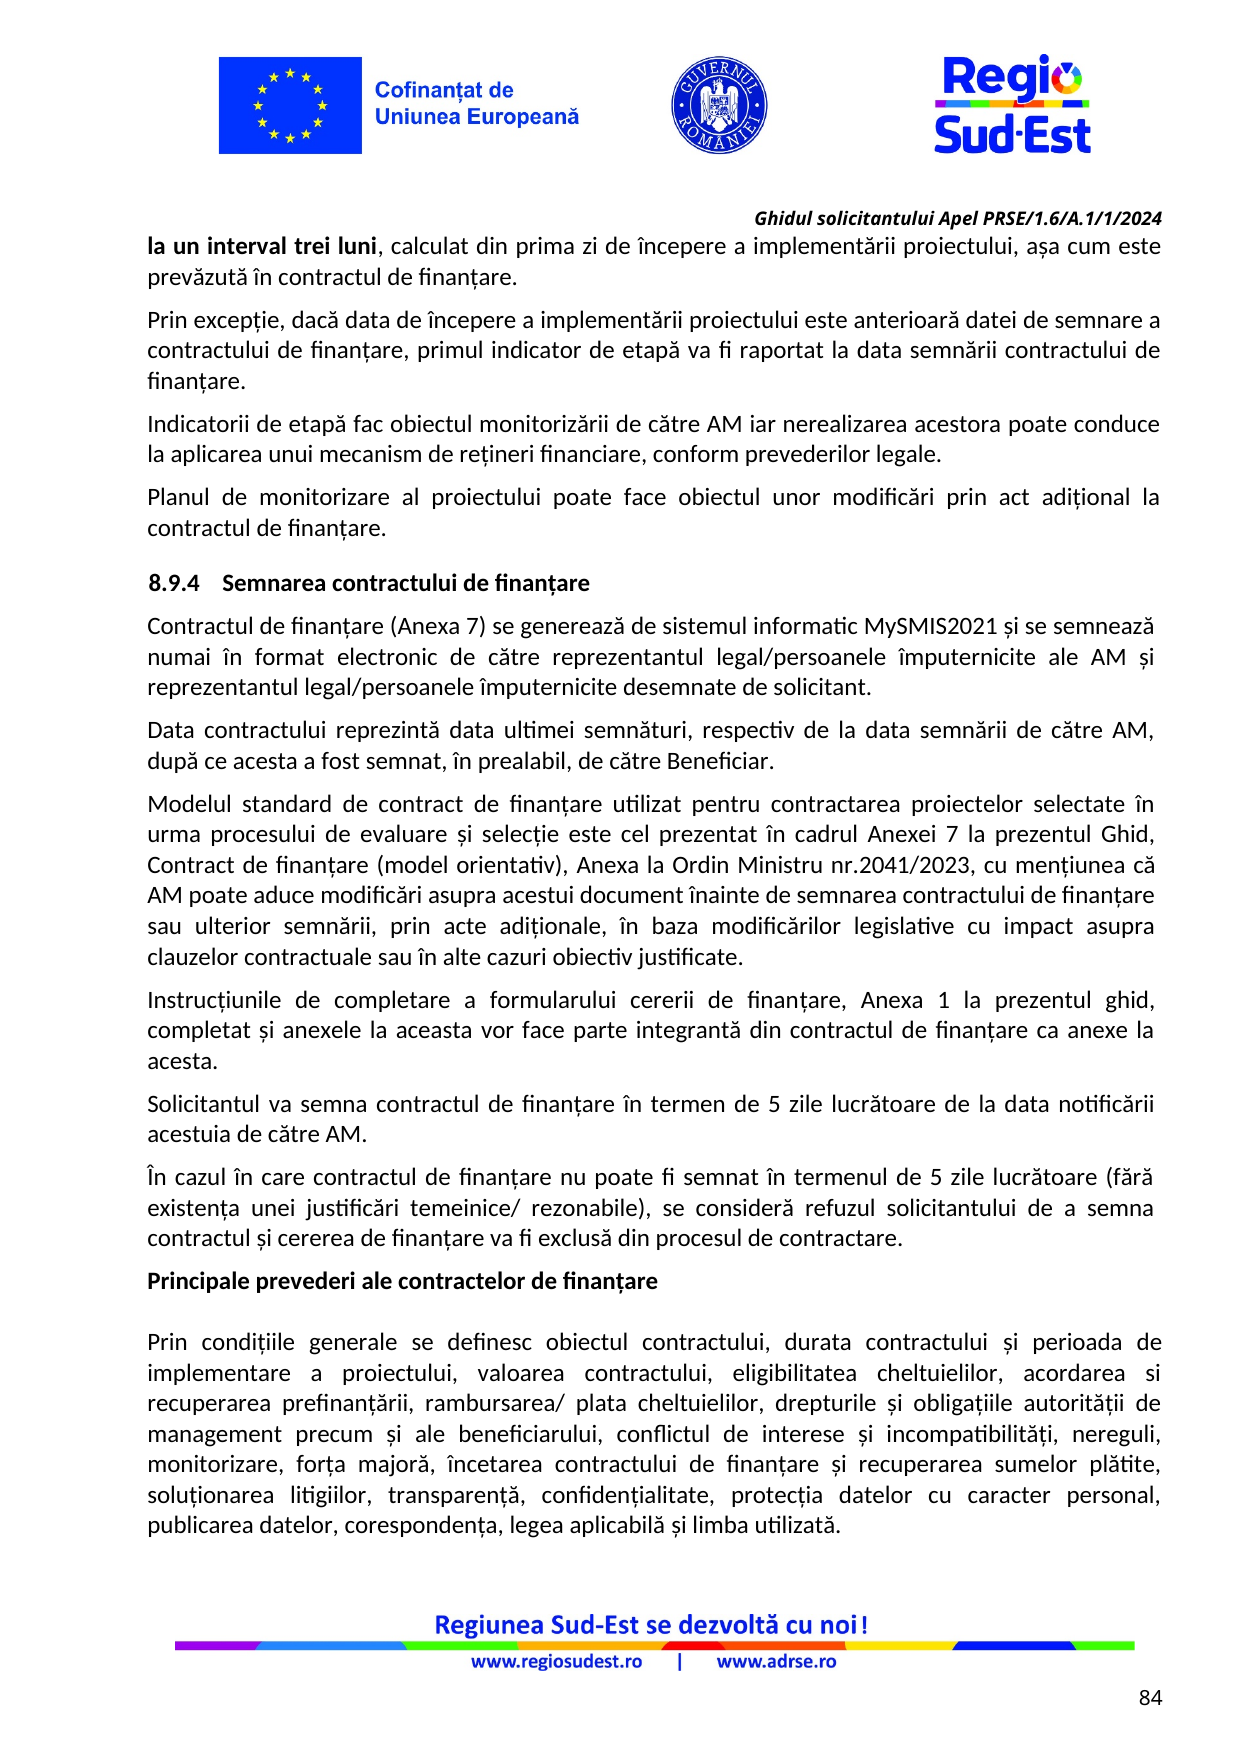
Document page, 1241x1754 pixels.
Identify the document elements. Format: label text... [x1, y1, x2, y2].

text În cazul în care contractul de finanțare nu poate fi semnat în termenul de 5 zile lucrătoare (fără existența unei justificări temeinice/ rezonabile), se consideră refuzul solicitantului de a semna contractul și cererea de finanțare va fi exclusă din procesul de contractare. [147, 1161, 1156, 1253]
text Solicitantul va semna contractul de finanțare în termen de 5 zile lucrătoare de la data notificării acestuia de către AM. [147, 1088, 1156, 1149]
text Data contractului reprezintă data ultimei semnături, respectiv de la data semnării de către AM, după ce acesta a fost semnat, în prealabil, de către Beneficiar. [147, 714, 1156, 776]
text Instrucţiunile de completare a formularului cererii de finanţare, Anexa 1 la prezentul ghid, completat și anexele la aceasta vor face parte integrantă din contractul de finanțare ca anexe la acesta. [147, 984, 1156, 1075]
text Indicatorii de etapă fac obiectul monitorizării de către AM iar nerealizarea acestora poate conduce la aplicarea unui mecanism de rețineri financiare, conform prevederilor legale. [147, 408, 1162, 469]
picture [218, 54, 1091, 155]
text Planul de monitorizare al proiectului poate face obiectul unor modificări prin act adițional la contractul de finanțare. [147, 481, 1162, 542]
picture [175, 1614, 1135, 1671]
text Modelul standard de contract de finanțare utilizat pentru contractarea proiectelor selectate în urma procesului de evaluare și selecție este cel prezentat în cadrul Anexei 7 la prezentul Ghid, Contract de finanţare (model orientativ), Anexa la Ordin Ministru nr.2041/2023, cu mențiunea că AM poate aduce modificări asupra acestui document înainte de semnarea contractului de finanțare sau ulterior semnării, prin acte adiționale, în baza modificărilor legislative cu impact asupra clauzelor contractuale sau în alte cazuri obiectiv justificate. [147, 788, 1156, 971]
text Contractul de finanțare (Anexa 7) se generează de sistemul informatic MySMIS2021 și se semnează numai în format electronic de către reprezentantul legal/persoanele împuternicite ale AM și reprezentantul legal/persoanele împuternicite desemnate de solicitant. [147, 611, 1156, 702]
text Prin excepție, dacă data de începere a implementării proiectului este anterioară datei de semnare a contractului de finanțare, primul indicator de etapă va fi raportat la data semnării contractului de finanțare. [147, 304, 1162, 395]
text Prin condițiile generale se definesc obiectul contractului, durata contractului şi perioada de implementare a proiectului, valoarea contractului, eligibilitatea cheltuielilor, acordarea si recuperarea prefinanțării, rambursarea/ plata cheltuielilor, drepturile și obligațiile autorității de management precum și ale beneficiarului, conflictul de interese și incompatibilități, nereguli, monitorizare, forța majoră, încetarea contractului de finanțare și recuperarea sumelor plătite, soluționarea litigiilor, transparență, confidențialitate, protecția datelor cu caracter personal, publicarea datelor, corespondența, legea aplicabilă şi limba utilizată. [147, 1326, 1162, 1540]
subtitle Semnarea contractului de finanțare [148, 567, 1162, 598]
text Principale prevederi ale contractelor de finanțare [147, 1265, 1162, 1296]
